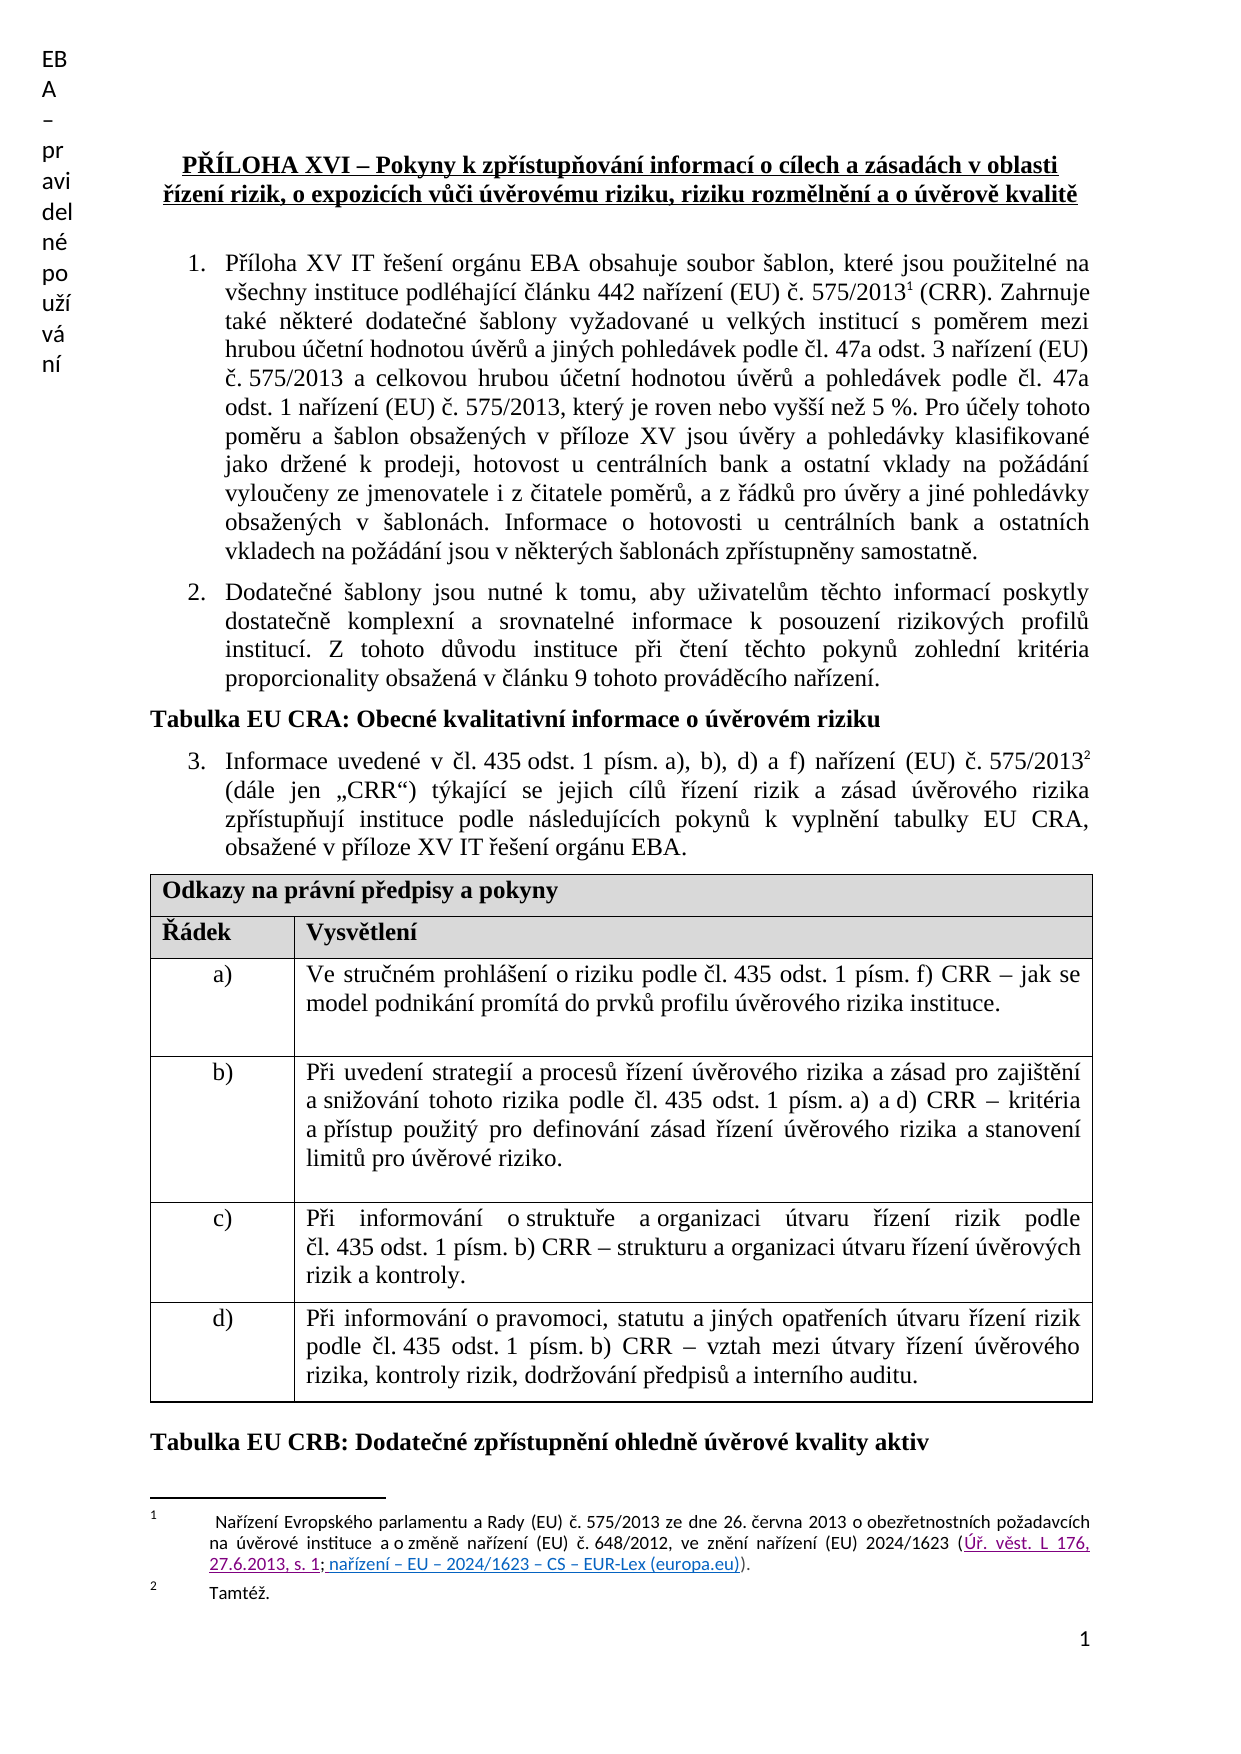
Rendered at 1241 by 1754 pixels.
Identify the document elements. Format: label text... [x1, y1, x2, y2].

table_cell Ve stručném prohlášení o riziku podle čl. 435 odst. 1 písm. f) CRR – jak se model podnikání promítá do prvků profilu úvěrového rizika instituce. [295, 959, 1092, 1056]
table_cell Při informování o struktuře a organizaci útvaru řízení rizik podle čl. 435 odst. 1 písm. b) CRR – strukturu a organizaci útvaru řízení úvěrových rizik a kontroly. [295, 1203, 1092, 1302]
text Tabulka EU CRB: Dodatečné zpřístupnění ohledně úvěrové kvality aktiv [150, 1427, 1090, 1456]
table_cell b) [151, 1057, 294, 1202]
table_cell a) [151, 959, 294, 1056]
table_cell Vysvětlení [295, 917, 1092, 958]
list Příloha XV IT řešení orgánu EBA obsahuje soubor šablon, které jsou použitelné na všechny instituce podléhající článku 442 nařízení (EU) č. 575/2013 (CRR). Zahrnuje také některé dodatečné šablony vyžadované u velkých institucí s poměrem mezi hrubou účetní hodnotou úvěrů a jiných pohledávek podle čl. 47a odst. 3 nařízení (EU) č. 575/2013 a celkovou hrubou účetní hodnotou úvěrů a pohledávek podle čl. 47a odst. 1 nařízení (EU) č. 575/2013, který je roven nebo vyšší než 5 %. Pro účely tohoto poměru a šablon obsažených v příloze XV jsou úvěry a pohledávky klasifikované jako držené k prodeji, hotovost u centrálních bank a ostatní vklady na požádání vyloučeny ze jmenovatele i z čitatele poměrů, a z řádků pro úvěry a jiné pohledávky obsažených v šablonách. Informace o hotovosti u centrálních bank a ostatních vkladech na požádání jsou v některých šablonách zpřístupněny samostatně. [187, 248, 1090, 564]
text Tabulka EU CRA: Obecné kvalitativní informace o úvěrovém riziku [150, 704, 1090, 733]
table_cell d) [151, 1303, 294, 1401]
table_cell Při informování o pravomoci, statutu a jiných opatřeních útvaru řízení rizik podle čl. 435 odst. 1 písm. b) CRR – vztah mezi útvary řízení úvěrového rizika, kontroly rizik, dodržování předpisů a interního auditu. [295, 1303, 1092, 1401]
table_cell c) [151, 1203, 294, 1302]
text PŘÍLOHA XVI – Pokyny k zpřístupňování informací o cílech a zásadách v oblasti řízení rizik, o expozicích vůči úvěrovému riziku, riziku rozmělnění a o úvěrově kvalitě [150, 150, 1090, 207]
table_cell Řádek [151, 917, 294, 958]
list Informace uvedené v čl. 435 odst. 1 písm. a), b), d) a f) nařízení (EU) č. 575/2013 (dále jen „CRR“) týkající se jejich cílů řízení rizik a zásad úvěrového rizika zpřístupňují instituce podle následujících pokynů k vyplnění tabulky EU CRA, obsažené v příloze XV IT řešení orgánu EBA. [187, 746, 1090, 861]
table_header Odkazy na právní předpisy a pokyny [151, 875, 1092, 916]
list Dodatečné šablony jsou nutné k tomu, aby uživatelům těchto informací poskytly dostatečně komplexní a srovnatelné informace k posouzení rizikových profilů institucí. Z tohoto důvodu instituce při čtení těchto pokynů zohlední kritéria proporcionality obsažená v článku 9 tohoto prováděcího nařízení. [187, 577, 1090, 692]
table_cell Při uvedení strategií a procesů řízení úvěrového rizika a zásad pro zajištění a snižování tohoto rizika podle čl. 435 odst. 1 písm. a) a d) CRR – kritéria a přístup použitý pro definování zásad řízení úvěrového rizika a stanovení limitů pro úvěrové riziko. [295, 1057, 1092, 1202]
